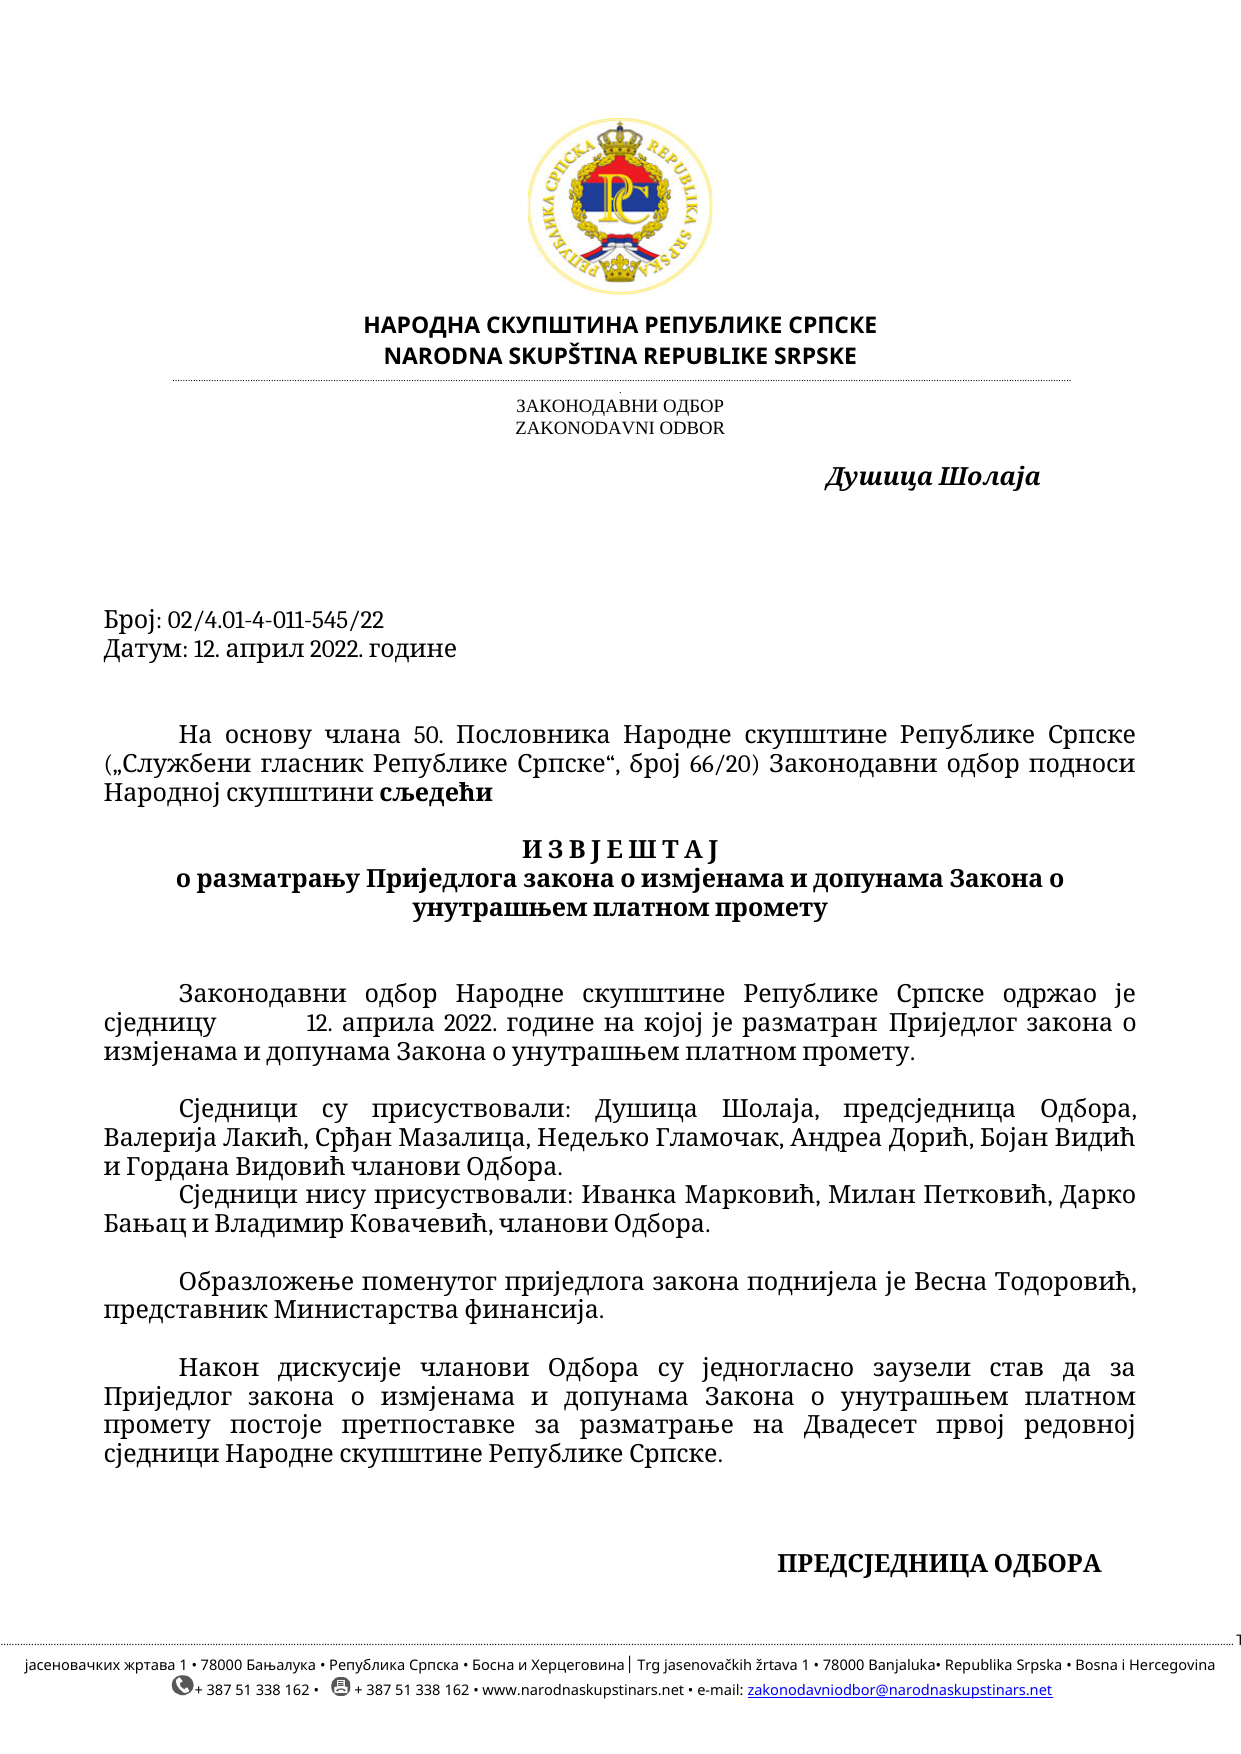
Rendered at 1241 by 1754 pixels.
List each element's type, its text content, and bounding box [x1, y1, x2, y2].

text Сједници нису присуствовали: Иванка Марковић, Милан Петковић, Дарко Бањац и Владимир Ковачевић, чланови Одбора. [103, 1181, 1137, 1239]
text Сједници су присуствовали: Душица Шолаја, предсједница Одбора, Валерија Лакић, Срђан Мазалица, Недељко Гламочак, Андреа Дорић, Бојан Видић и Гордана Видовић чланови Одбора. [103, 1095, 1137, 1181]
text Образложење поменутог приједлога закона поднијела је Весна Тодоровић, представник Министарства финансија. [103, 1267, 1137, 1325]
text Број: 02/4.01-4-011-545/22 [103, 606, 1137, 635]
text о разматрању Приједлога закона о измјенама и допунама Закона о унутрашњем платном промету [103, 865, 1137, 922]
text Датум: 12. април 2022. године [103, 635, 1137, 664]
text Душица Шолаја [103, 462, 1137, 491]
text На основу члана 50. Пословника Народне скупштине Републике Српске („Службени гласник Републике Српске“, број 66/20) Законодавни одбор подноси Народној скупштини сљедећи [103, 721, 1137, 807]
text Након дискусије чланови Одбора су једногласно заузели став да за Приједлог закона о измјенама и допунама Закона о унутрашњем платном промету постоје претпоставке за разматрање на Двадесет првој редовној сједници Народне скупштине Републике Српске. [103, 1354, 1137, 1469]
text И З В Ј Е Ш Т А Ј [103, 836, 1137, 865]
text Законодавни одбор Народне скупштине Републике Српске одржао је сједницу 12. априла 2022. године на којој је разматран Приједлог закона о измјенама и допунама Закона о унутрашњем платном промету. [103, 980, 1137, 1066]
text ПРЕДСЈЕДНИЦА ОДБОРА [103, 1550, 1137, 1579]
